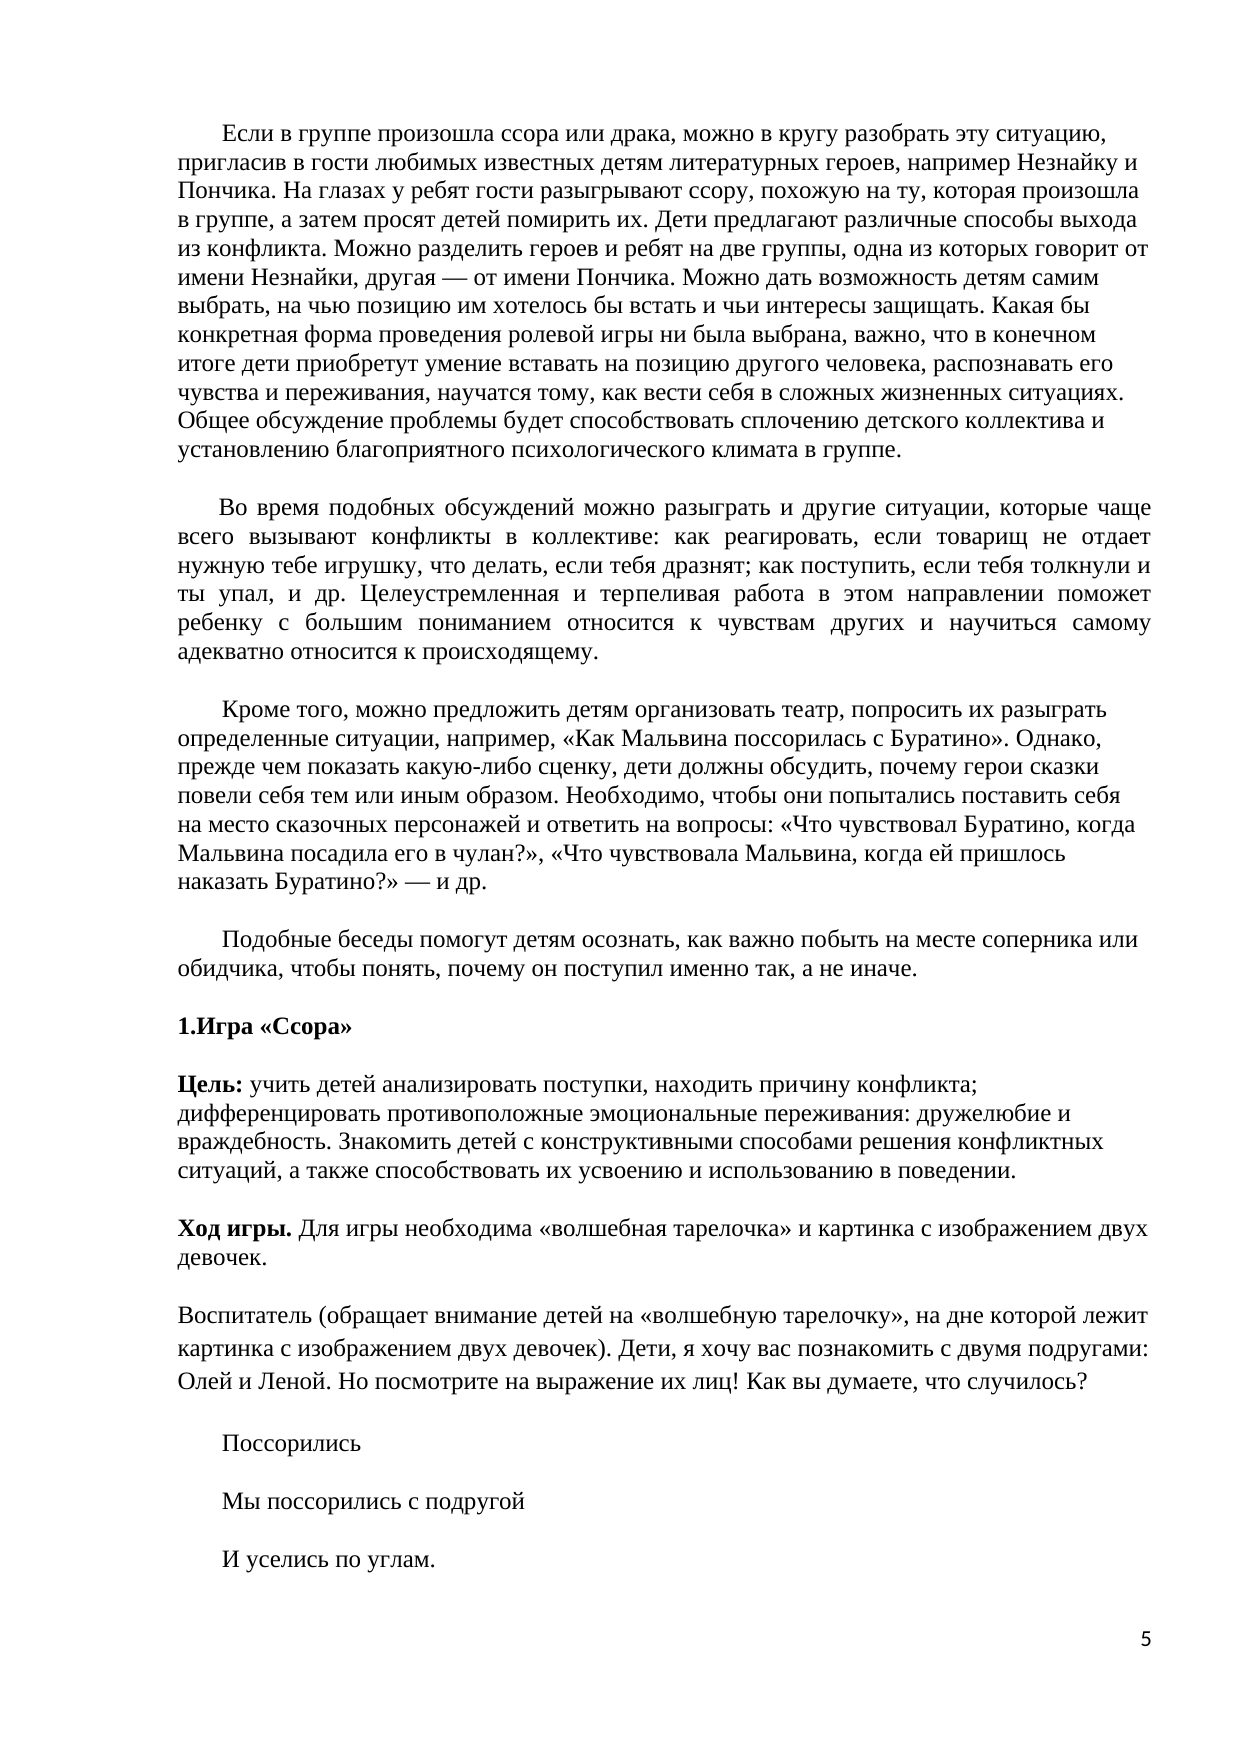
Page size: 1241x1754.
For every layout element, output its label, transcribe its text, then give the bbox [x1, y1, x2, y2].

text Мы поссорились с подругой [177, 1486, 1152, 1515]
text Поссорились [177, 1428, 1152, 1457]
text Кроме того, можно предложить детям организовать театр, попросить их разыграть определенные ситуации, например, «Как Мальвина поссорилась с Буратино». Однако, прежде чем показать какую-либо сценку, дети должны обсудить, почему герои сказки повели себя тем или иным образом. Необходимо, чтобы они попытались поставить себя на место сказочных персонажей и ответить на вопросы: «Что чувствовал Буратино, когда Мальвина посадила его в чулан?», «Что чувствовала Мальвина, когда ей пришлось наказать Буратино?» — и др. [177, 694, 1152, 895]
text И уселись по углам. [177, 1544, 1152, 1573]
text Воспитатель (обращает внимание детей на «волшебную тарелочку», на дне которой лежит картинка с изображением двух девочек). Дети, я хочу вас познакомить с двумя подругами: Олей и Леной. Но посмотрите на выражение их лиц! Как вы думаете, что случилось? [177, 1300, 1152, 1394]
text Цель: учить детей анализировать поступки, находить причину конфликта; дифференцировать противоположные эмоциональные переживания: дружелюбие и враждебность. Знакомить детей с конструктивными способами решения конфликтных ситуаций, а также способствовать их усвоению и использованию в поведении. [177, 1069, 1152, 1184]
text Во время подобных обсуждений можно разыграть и другие ситуации, которые чаще всего вызывают конфликты в коллективе: как реагировать, если товарищ не отдает нужную тебе игрушку, что делать, если тебя дразнят; как поступить, если тебя толкнули и ты упал, и др. Целеустремленная и терпеливая работа в этом направлении поможет ребенку с большим пониманием относится к чувствам других и научиться самому адекватно относится к происходящему. [177, 492, 1152, 665]
text Ход игры. Для игры необходима «волшебная тарелочка» и картинка с изображением двух девочек. [177, 1213, 1152, 1271]
text Если в группе произошла ссора или драка, можно в кругу разобрать эту ситуацию, пригласив в гости любимых известных детям литературных героев, например Незнайку и Пончика. На глазах у ребят гости разыгрывают ссору, похожую на ту, которая произошла в группе, а затем просят детей помирить их. Дети предлагают различные способы выхода из конфликта. Можно разделить героев и ребят на две группы, одна из которых говорит от имени Незнайки, другая — от имени Пончика. Можно дать возможность детям самим выбрать, на чью позицию им хотелось бы встать и чьи интересы защищать. Какая бы конкретная форма проведения ролевой игры ни была выбрана, важно, что в конечном итоге дети приобретут умение вставать на позицию другого человека, распознавать его чувства и переживания, научатся тому, как вести себя в сложных жизненных ситуациях. Общее обсуждение проблемы будет способствовать сплочению детского коллектива и установлению благоприятного психологического климата в группе. [177, 118, 1152, 463]
text Подобные беседы помогут детям осознать, как важно побыть на месте соперника или обидчика, чтобы понять, почему он поступил именно так, а не иначе. [177, 924, 1152, 982]
text 1.Игра «Ссора» [177, 1011, 1152, 1040]
